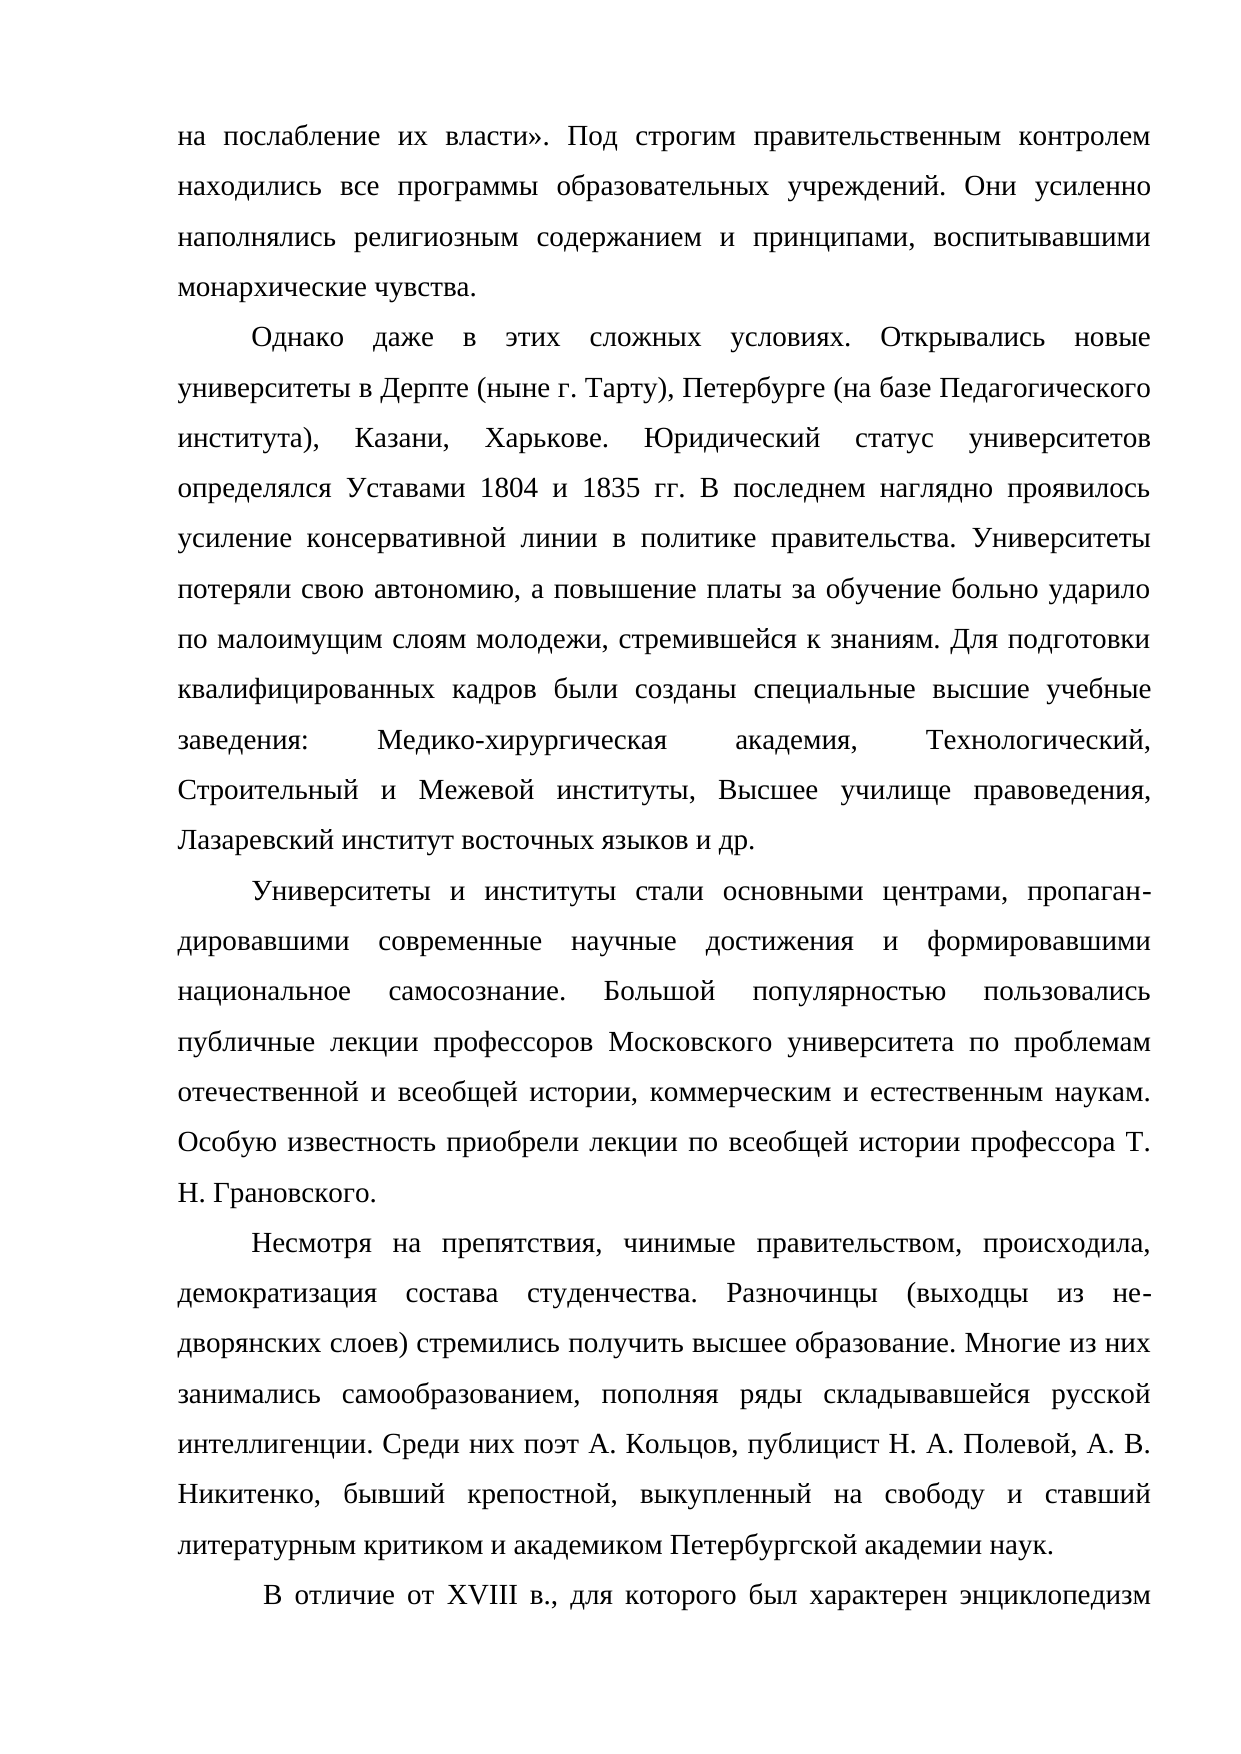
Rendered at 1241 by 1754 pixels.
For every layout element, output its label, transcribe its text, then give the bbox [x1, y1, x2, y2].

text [177, 1577, 1152, 1611]
text Несмотря на препятствия, чинимые правительством, происходила, демократизация состава студенчества. Разночинцы (выходцы из недворянских слоев) стремились получить высшее образование. Многие из них занимались самообразованием, пополняя ряды складывавшейся русской интеллигенции. Среди них поэт А. Кольцов, публицист Н. А. Полевой, А. В. Никитенко, бывший крепостной, выкупленный на свободу и ставший литературным критиком и академиком Петербургской академии наук. [177, 1225, 1152, 1560]
text Однако даже в этих сложных условиях. Открывались новые университеты в Дерпте (ныне г. Тарту), Петербурге (на базе Педагогического института), Казани, Харькове. Юридический статус университетов определялся Уставами 1804 и 1835 гг. В последнем наглядно проявилось усиление консервативной линии в политике правительства. Университеты потеряли свою автономию, а повышение платы за обучение больно ударило по малоимущим слоям молодежи, стремившейся к знаниям. Для подготовки квалифицированных кадров были созданы специальные высшие учебные заведения: Медико-хирургическая академия, Технологический, Строительный и Межевой институты, Высшее училище правоведения, Лазаревский институт восточных языков и др. [177, 319, 1152, 856]
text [177, 118, 1152, 303]
text Университеты и институты стали основными центрами, пропагандировавшими современные научные достижения и формировавшими национальное самосознание. Большой популярностью пользовались публичные лекции профессоров Московского университета по проблемам отечественной и всеобщей истории, коммерческим и естественным наукам. Особую известность приобрели лекции по всеобщей истории профессора Т. Н. Грановского. [177, 873, 1152, 1208]
